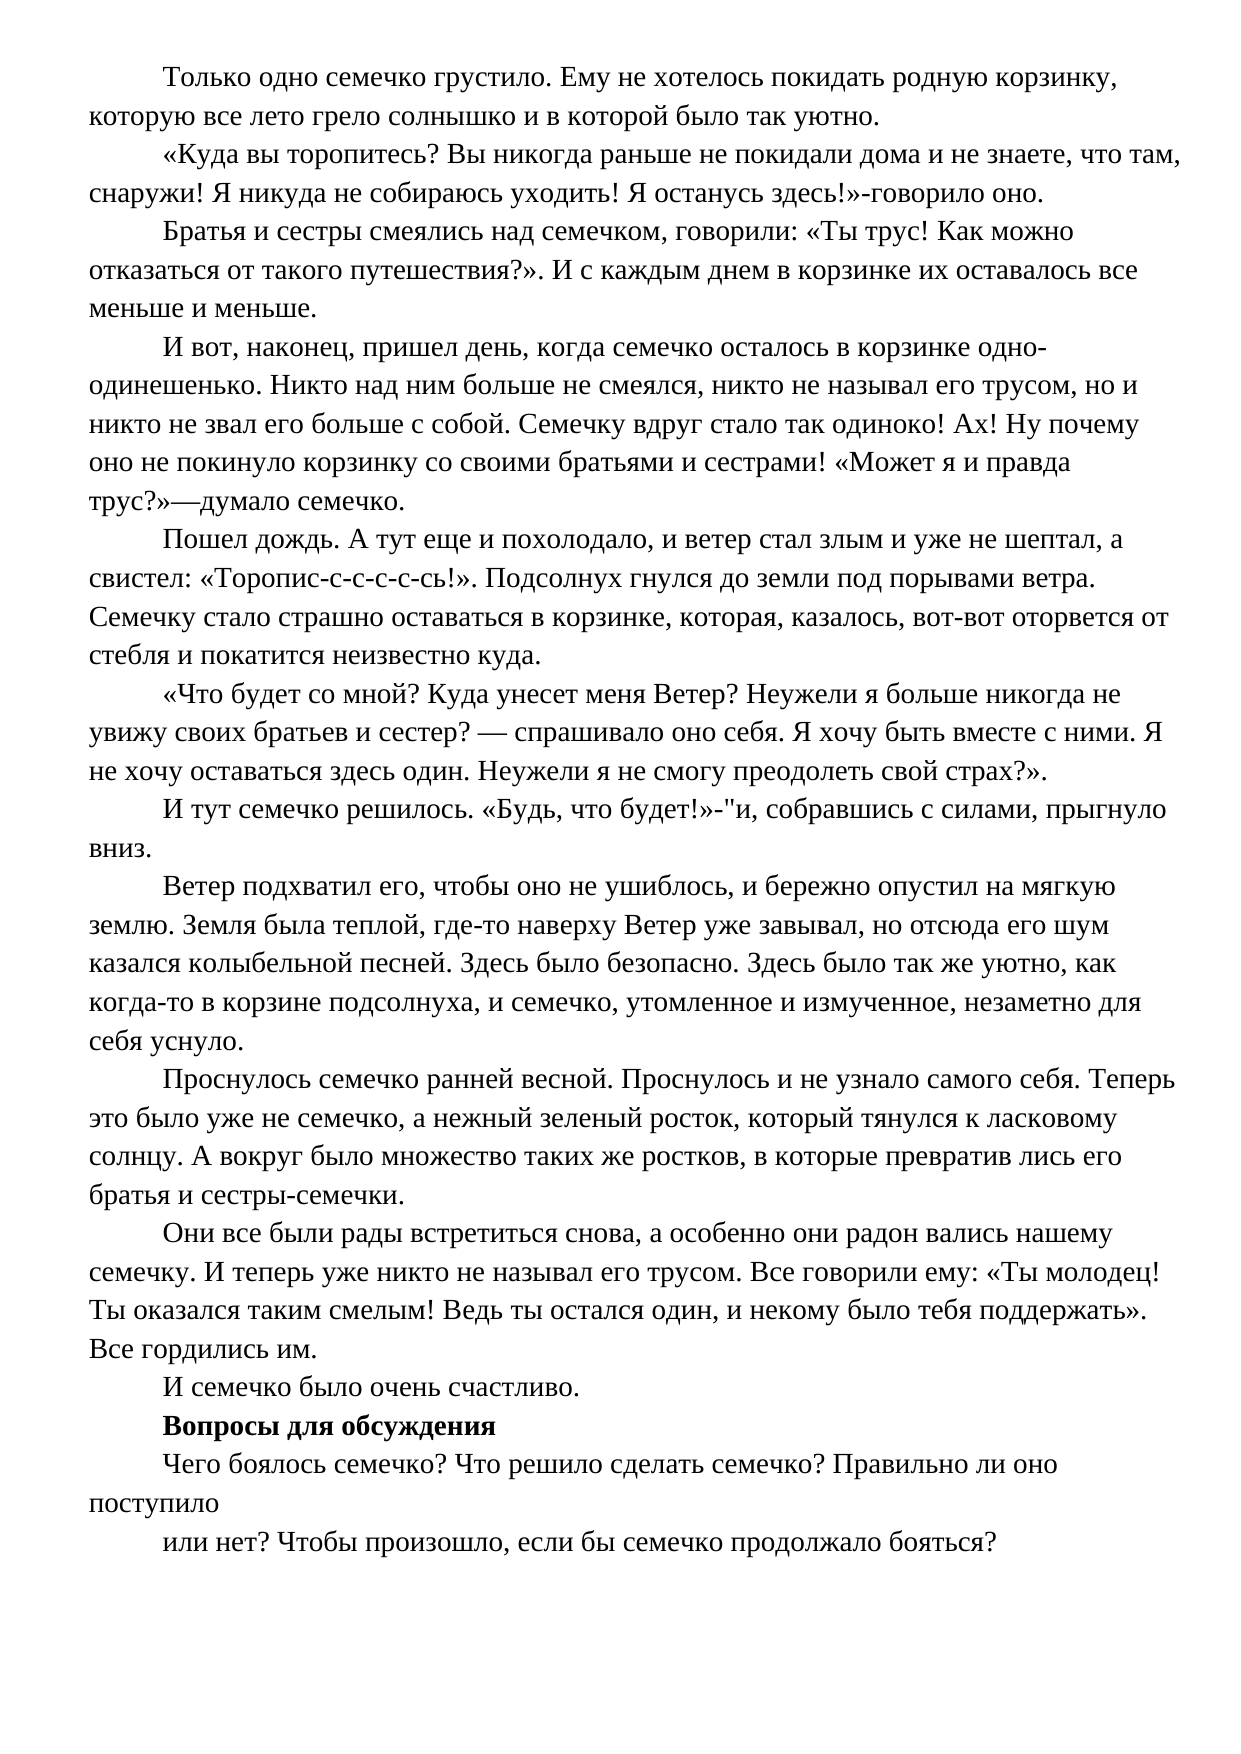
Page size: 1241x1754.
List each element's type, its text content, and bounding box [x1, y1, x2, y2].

text И тут семечко решилось. «Будь, что будет!»-"и, собравшись с силами, прыгнуло вниз. [88, 791, 1181, 863]
text Пошел дождь. А тут еще и похолодало, и ветер стал злым и уже не шептал, а свистел: «Торопис-с-с-с-с-сь!». Подсолнух гнулся до земли под порывами ветра. Семечку стало страшно оставаться в корзинке, которая, казалось, вот-вот оторвется от стебля и покатится неизвестно куда. [88, 522, 1181, 671]
text Только одно семечко грустило. Ему не хотелось покидать родную корзинку, которую все лето грело солнышко и в которой было так уютно. [88, 59, 1181, 131]
text или нет? Чтобы произошло, если бы семечко продолжало бояться? [88, 1524, 1181, 1557]
text Братья и сестры смеялись над семечком, говорили: «Ты трус! Как можно отказаться от такого путешествия?». И с каждым днем в корзинке их оставалось все меньше и меньше. [88, 213, 1181, 324]
text «Куда вы торопитесь? Вы никогда раньше не покидали дома и не знаете, что там, снаружи! Я никуда не собираюсь уходить! Я останусь здесь!»-говорило оно. [88, 136, 1181, 208]
text Они все были рады встретиться снова, а особенно они радон вались нашему семечку. И теперь уже никто не называл его трусом. Все говорили ему: «Ты молодец! Ты оказался таким смелым! Ведь ты остался один, и некому было тебя поддержать». Все гордились им. [88, 1215, 1181, 1364]
text Чего боялось семечко? Что решило сделать семечко? Правильно ли оно поступило [88, 1447, 1181, 1519]
text И семечко было очень счастливо. [88, 1369, 1181, 1403]
text «Что будет со мной? Куда унесет меня Ветер? Неужели я больше никогда не увижу своих братьев и сестер? — спрашивало оно себя. Я хочу быть вместе с ними. Я не хочу оставаться здесь один. Неужели я не смогу преодолеть свой страх?». [88, 676, 1181, 786]
text Ветер подхватил его, чтобы оно не ушиблось, и бережно опустил на мягкую землю. Земля была теплой, где-то наверху Ветер уже завывал, но отсюда его шум казался колыбельной песней. Здесь было безопасно. Здесь было так же уютно, как когда-то в корзине подсолнуха, и семечко, утомленное и измученное, незаметно для себя уснуло. [88, 868, 1181, 1056]
text Проснулось семечко ранней весной. Проснулось и не узнало самого себя. Теперь это было уже не семечко, а нежный зеленый росток, который тянулся к ласковому солнцу. А вокруг было множество таких же ростков, в которые превратив лись его братья и сестры-семечки. [88, 1061, 1181, 1210]
text Вопросы для обсуждения [88, 1408, 1181, 1442]
text И вот, наконец, пришел день, когда семечко осталось в корзинке одно-одинешенько. Никто над ним больше не смеялся, никто не называл его трусом, но и никто не звал его больше с собой. Семечку вдруг стало так одиноко! Ах! Ну почему оно не покинуло корзинку со своими братьями и сестрами! «Может я и правда трус?»—думало семечко. [88, 329, 1181, 517]
